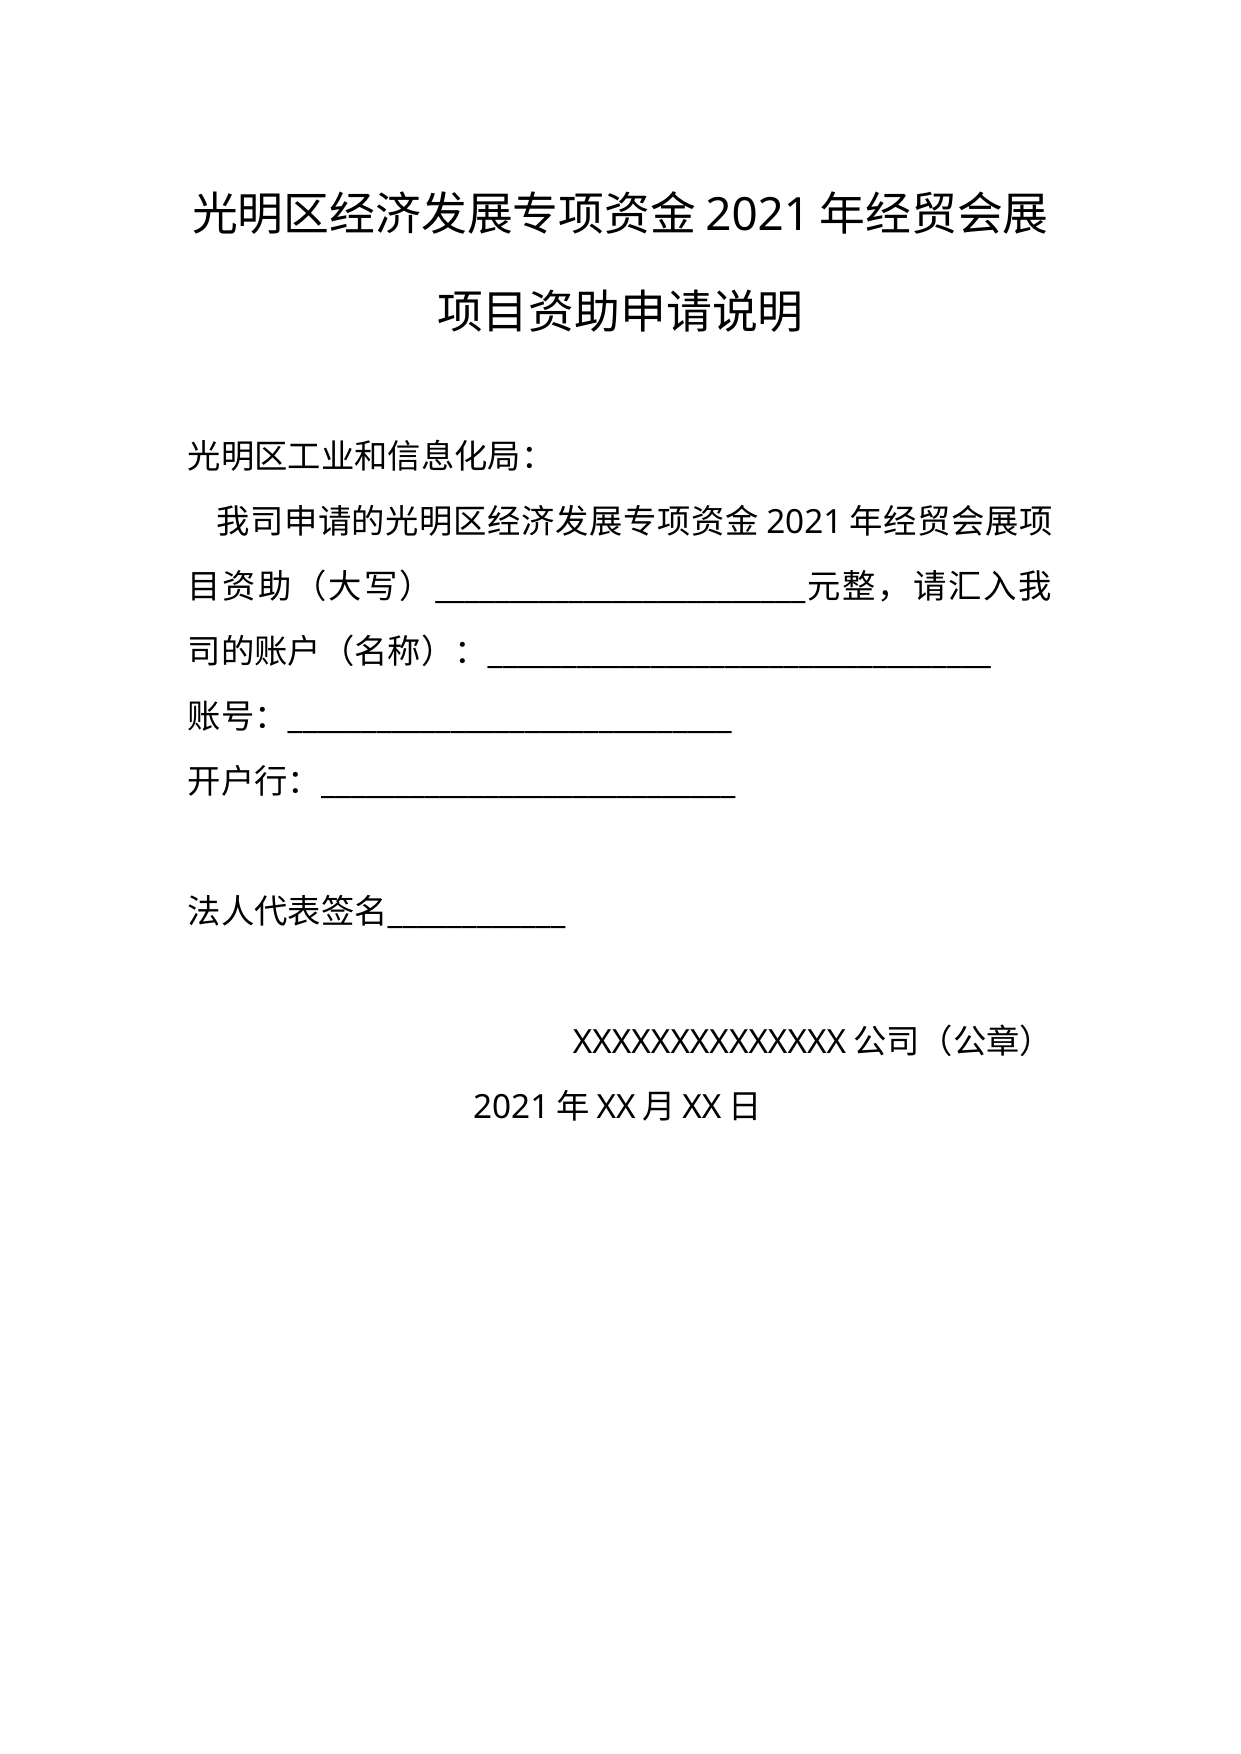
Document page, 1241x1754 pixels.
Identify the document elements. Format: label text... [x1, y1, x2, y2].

text 光明区经济发展专项资金2021年经贸会展项目资助申请说明 [187, 162, 1053, 357]
text XXXXXXXXXXXXXX公司（公章） [187, 1007, 1053, 1072]
text 账号：______________________________ [187, 682, 1053, 747]
text 2021年XX月XX日 [187, 1072, 1053, 1137]
text 法人代表签名____________ [187, 877, 1053, 942]
text 光明区工业和信息化局： [187, 422, 1053, 487]
text 开户行：____________________________ [187, 747, 1053, 812]
text 我司申请的光明区经济发展专项资金2021年经贸会展项目资助（大写）_________________________元整，请汇入我司的账户（名称）：__________________________________ [187, 487, 1053, 682]
